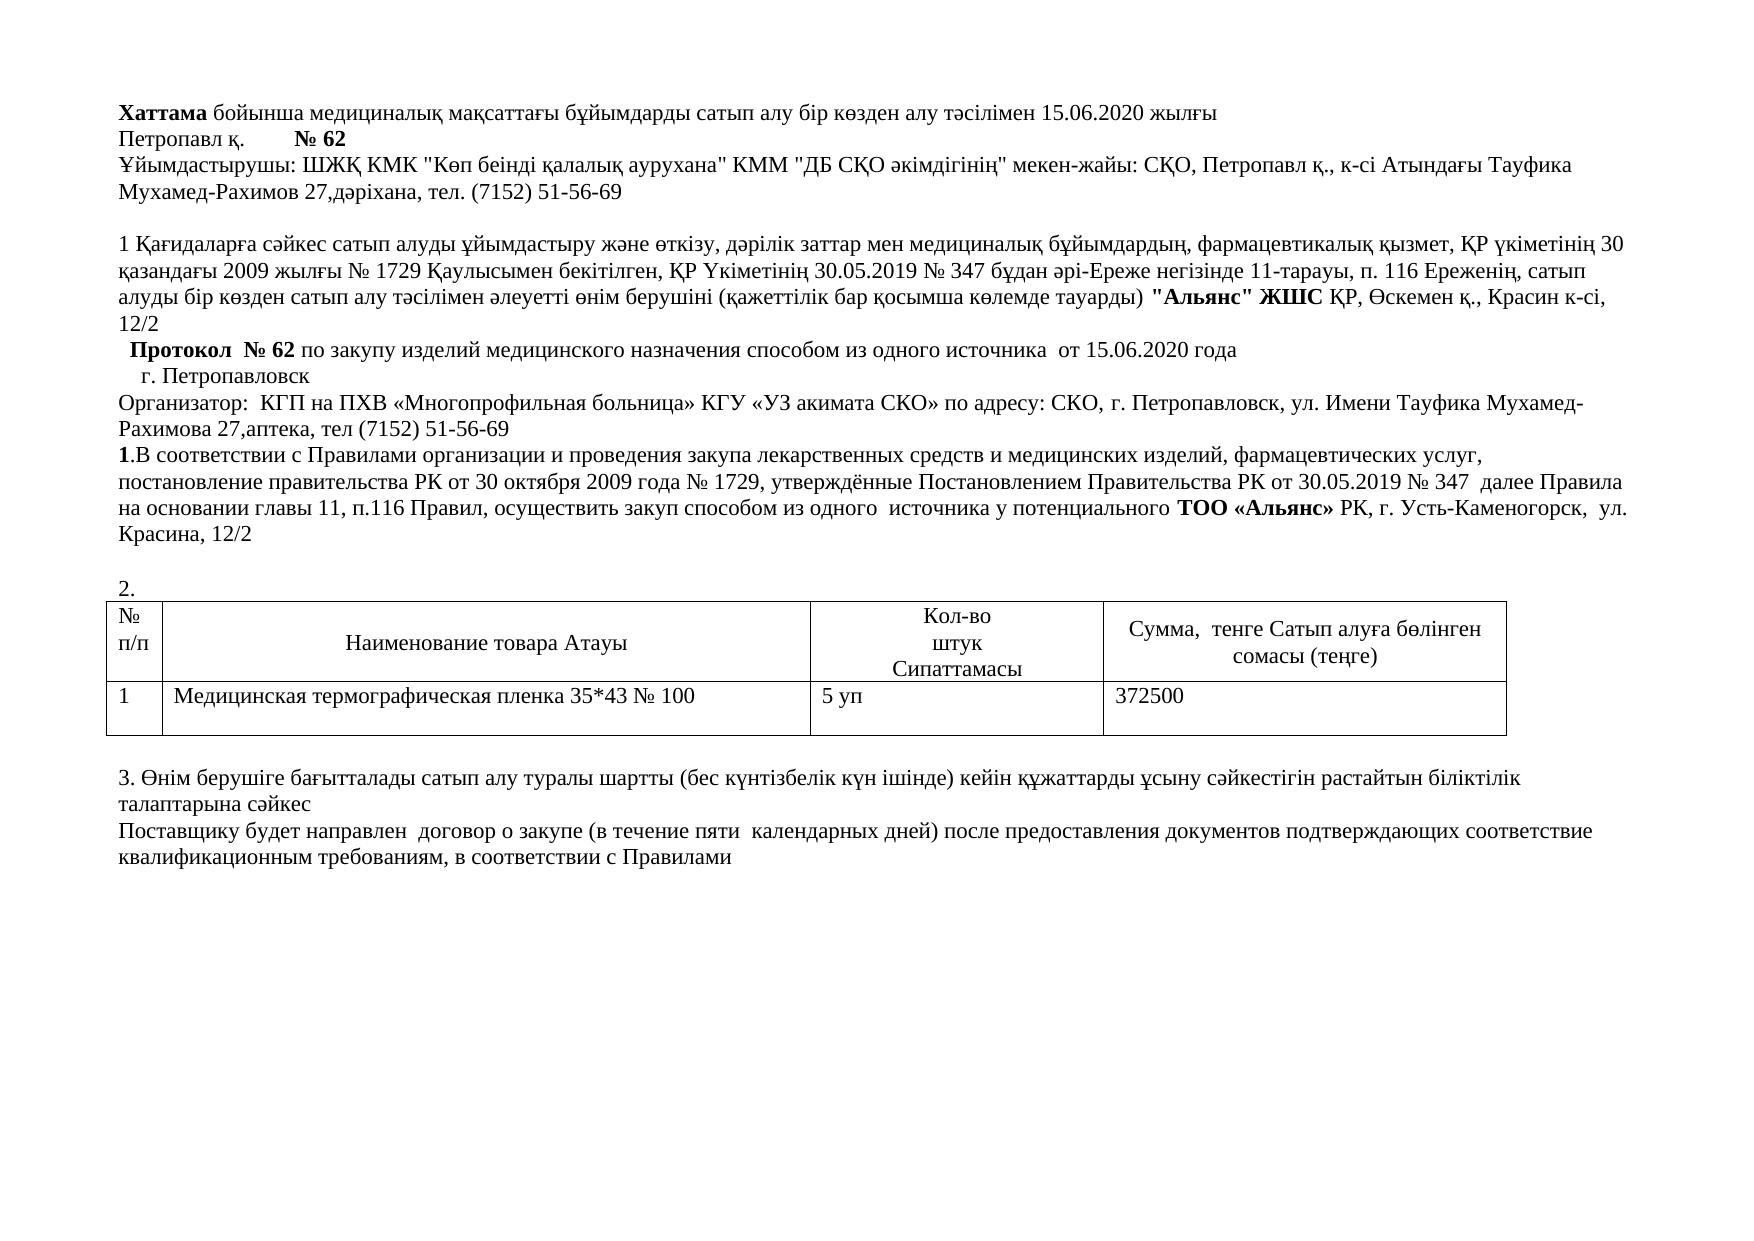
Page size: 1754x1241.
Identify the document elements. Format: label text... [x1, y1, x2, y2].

table_cell 372500 [1104, 682, 1506, 735]
text 1.В соответствии с Правилами организации и проведения закупа лекарственных средств и медицинских изделий, фармацевтических услуг, постановление правительства РК от 30 октября 2009 года № 1729, утверждённые Постановлением Правительства РК от 30.05.2019 № 347 далее Правила на основании главы 11, п.116 Правил, осуществить закуп способом из одного источника у потенциального ТОО «Альянс» РК, г. Усть-Каменогорск, ул. Красина, 12/2 [118, 441, 1636, 547]
text 3. Өнім берушіге бағытталады сатып алу туралы шартты (бес күнтізбелік күн ішінде) кейін құжаттарды ұсыну сәйкестігін растайтын біліктілік талаптарына сәйкес Поставщику будет направлен договор о закупе (в течение пяти календарных дней) после предоставления документов подтверждающих соответствие квалификационным требованиям, в соответствии с Правилами [118, 764, 1636, 869]
text Организатор: КГП на ПХВ «Многопрофильная больница» КГУ «УЗ акимата СКО» по адресу: СКО, г. Петропавловск, ул. Имени Тауфика Мухамед-Рахимова 27,аптека, тел (7152) 51-56-69 [118, 389, 1636, 441]
table_header Наименование товара Атауы [163, 602, 810, 681]
text г. Петропавловск [118, 362, 1636, 389]
table_header Кол-во штук Сипаттамасы [811, 602, 1103, 681]
table_cell Медицинская термографическая пленка 35*43 № 100 [163, 682, 810, 735]
text Хаттама бойынша медициналық мақсаттағы бұйымдарды сатып алу бір көзден алу тәсілімен 15.06.2020 жылғы [118, 99, 1636, 125]
table_header Сумма, тенге Сатып алуға бөлінген сомасы (теңге) [1104, 602, 1506, 681]
text Петропавл қ. № 62 [118, 125, 1636, 151]
text 2. [118, 575, 1636, 601]
text 1 Қағидаларға сәйкес сатып алуды ұйымдастыру және өткізу, дәрілік заттар мен медициналық бұйымдардың, фармацевтикалық қызмет, ҚР үкіметінің 30 қазандағы 2009 жылғы № 1729 Қаулысымен бекітілген, ҚР Үкіметінің 30.05.2019 № 347 бұдан әрі-Ереже негізінде 11-тарауы, п. 116 Ереженің, сатып алуды бір көзден сатып алу тәсілімен әлеуетті өнім берушіні (қажеттілік бар қосымша көлемде тауарды) "Альянс" ЖШС ҚР, Өскемен қ., Красин к-сі, 12/2 [118, 231, 1636, 336]
table_cell 1 [107, 682, 162, 735]
text Протокол № 62 по закупу изделий медицинского назначения способом из одного источника от 15.06.2020 года [118, 336, 1636, 362]
text Ұйымдастырушы: ШЖҚ КМК "Көп беінді қалалық аурухана" КММ "ДБ СҚО әкімдігінің" мекен-жайы: СҚО, Петропавл қ., к-сі Атындағы Тауфика Мухамед-Рахимов 27,дәріхана, тел. (7152) 51-56-69 [118, 151, 1636, 204]
table_header № п/п [107, 602, 162, 681]
table_cell 5 уп [811, 682, 1103, 735]
